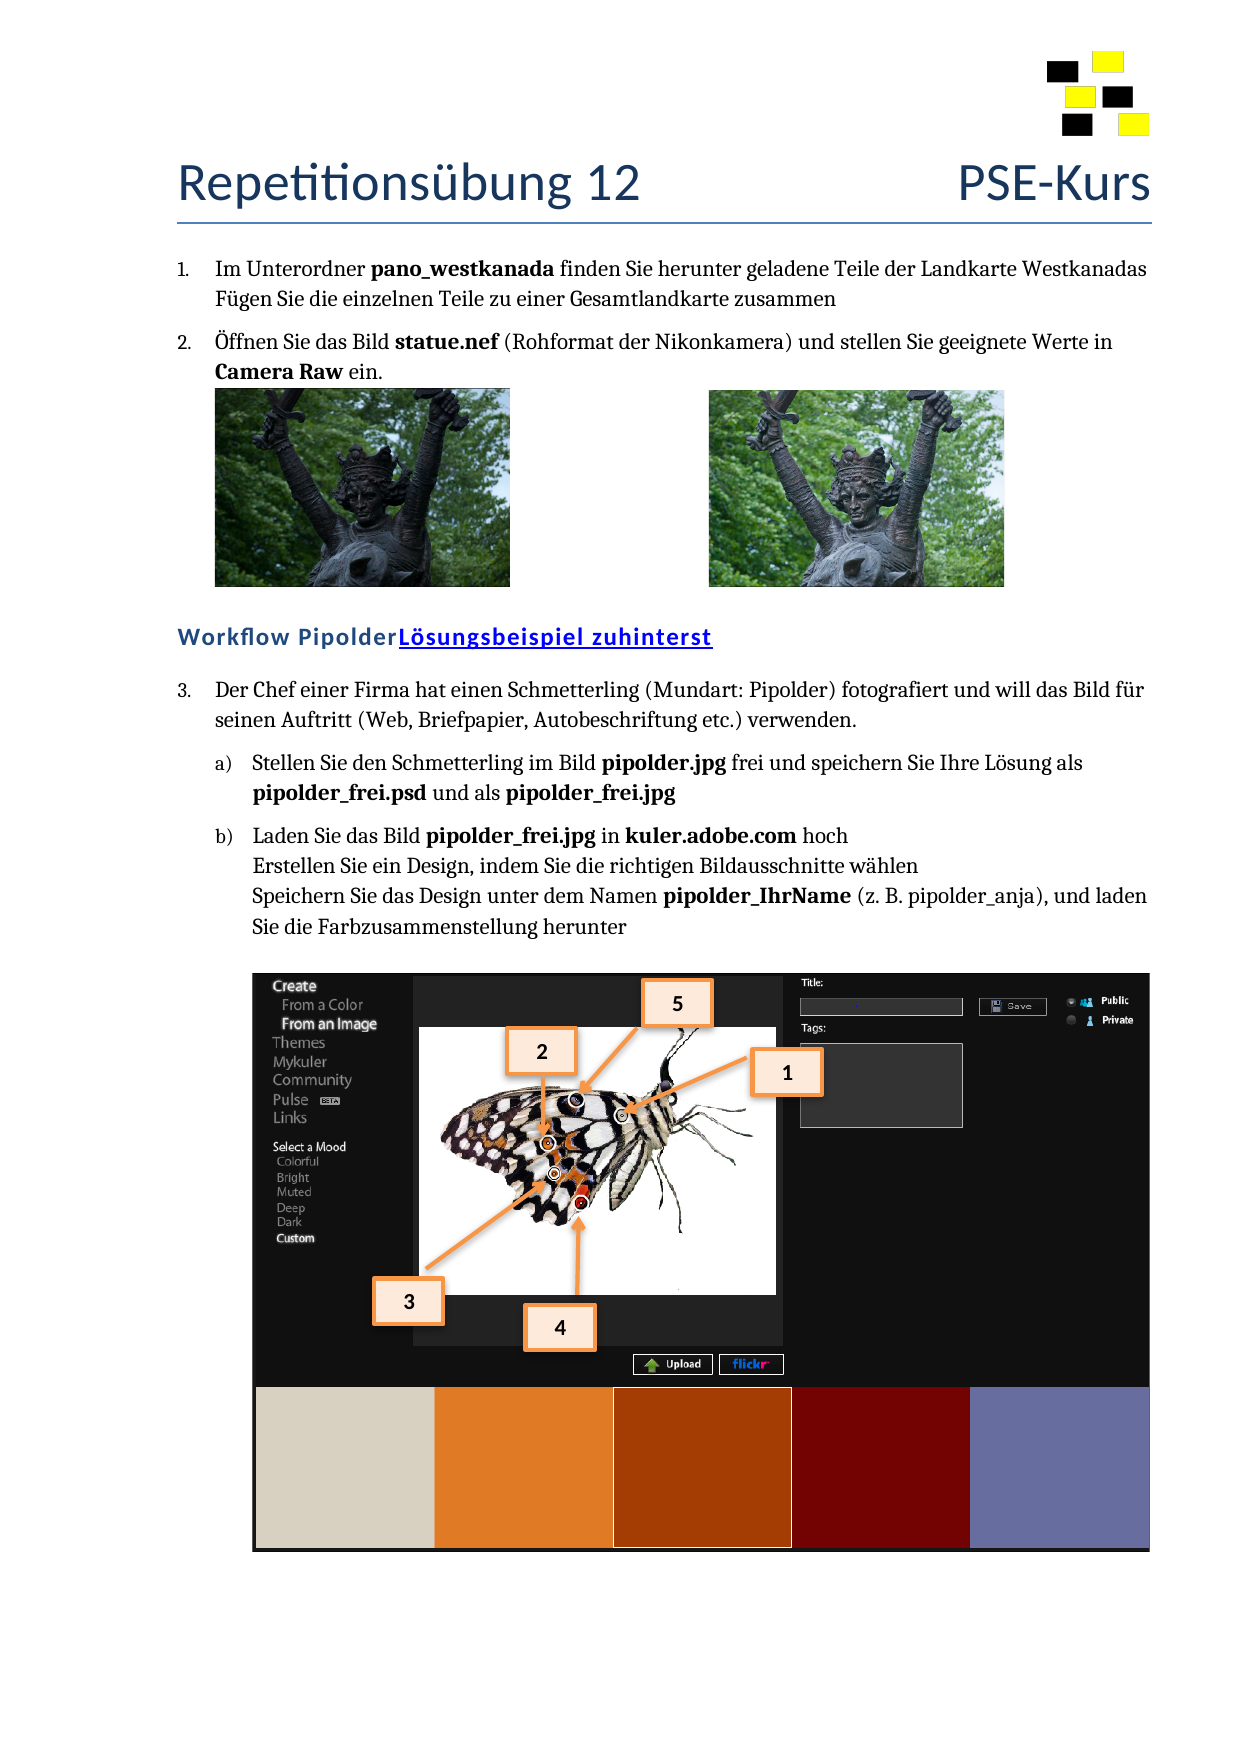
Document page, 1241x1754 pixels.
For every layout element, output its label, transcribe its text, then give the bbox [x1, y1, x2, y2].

picture [214, 388, 510, 587]
subtitle Workflow Pipolder Lösungsbeispiel zuhinterst [177, 621, 1152, 652]
picture [252, 973, 1150, 1552]
title Repetitionsübung 12 PSE-Kurs [177, 148, 1152, 222]
list Im Unterordner pano_westkanada finden Sie herunter geladene Teile der Landkarte Westkanadas Fügen Sie die einzelnen Teile zu einer Gesamtlandkarte zusammen [177, 256, 1152, 312]
picture [708, 390, 1005, 587]
list Stellen Sie den Schmetterling im Bild pipolder.jpg frei und speichern Sie Ihre Lösung als pipolder_frei.psd und als pipolder_frei.jpg [215, 750, 1152, 807]
list Der Chef einer Firma hat einen Schmetterling (Mundart: Pipolder) fotografiert und will das Bild für seinen Auftritt (Web, Briefpapier, Autobeschriftung etc.) verwenden. [177, 677, 1152, 734]
picture [1046, 50, 1149, 145]
